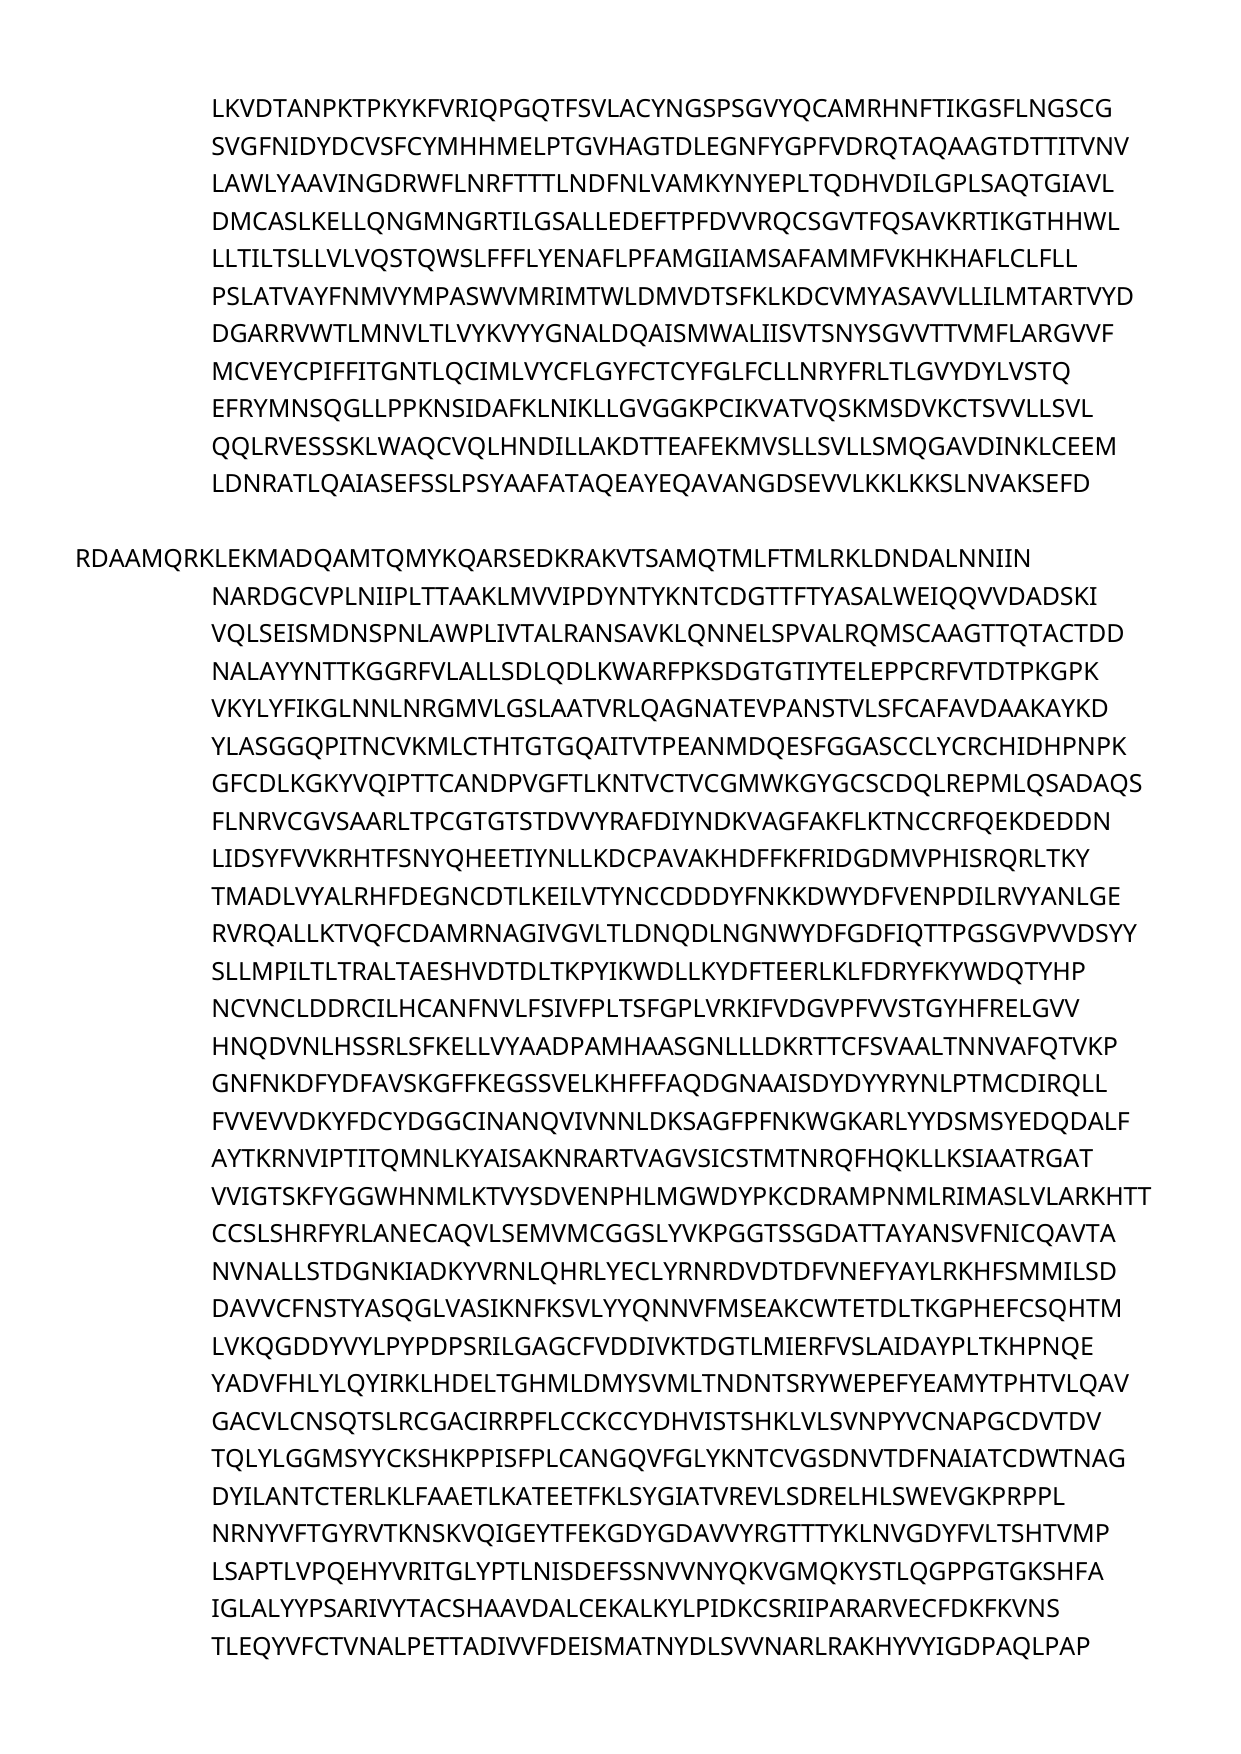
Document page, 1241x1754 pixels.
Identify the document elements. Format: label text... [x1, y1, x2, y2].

text TLEQYVFCTVNALPETTADIVVFDEISMATNYDLSVVNARLRAKHYVYIGDPAQLPAP [75, 1627, 1165, 1664]
text MCVEYCPIFFITGNTLQCIMLVYCFLGYFCTCYFGLFCLLNRYFRLTLGVYDYLVSTQ [75, 352, 1165, 389]
text GNFNKDFYDFAVSKGFFKEGSSVELKHFFFAQDGNAAISDYDYYRYNLPTMCDIRQLL [75, 1064, 1165, 1102]
text GACVLCNSQTSLRCGACIRRPFLCCKCCYDHVISTSHKLVLSVNPYVCNAPGCDVTDV [75, 1402, 1165, 1439]
text LKVDTANPKTPKYKFVRIQPGQTFSVLACYNGSPSGVYQCAMRHNFTIKGSFLNGSCG [75, 89, 1165, 127]
text IGLALYYPSARIVYTACSHAAVDALCEKALKYLPIDKCSRIIPARARVECFDKFKVNS [75, 1589, 1165, 1627]
text PSLATVAYFNMVYMPASWVMRIMTWLDMVDTSFKLKDCVMYASAVVLLILMTARTVYD [75, 277, 1165, 314]
text YLASGGQPITNCVKMLCTHTGTGQAITVTPEANMDQESFGGASCCLYCRCHIDHPNPK [75, 727, 1165, 764]
text YADVFHLYLQYIRKLHDELTGHMLDMYSVMLTNDNTSRYWEPEFYEAMYTPHTVLQAV [75, 1364, 1165, 1402]
text FVVEVVDKYFDCYDGGCINANQVIVNNLDKSAGFPFNKWGKARLYYDSMSYEDQDALF [75, 1102, 1165, 1139]
text DYILANTCTERLKLFAAETLKATEETFKLSYGIATVREVLSDRELHLSWEVGKPRPPL [75, 1477, 1165, 1514]
text DGARRVWTLMNVLTLVYKVYYGNALDQAISMWALIISVTSNYSGVVTTVMFLARGVVF [75, 314, 1165, 352]
text LIDSYFVVKRHTFSNYQHEETIYNLLKDCPAVAKHDFFKFRIDGDMVPHISRQRLTKY [75, 839, 1165, 877]
text FLNRVCGVSAARLTPCGTGTSTDVVYRAFDIYNDKVAGFAKFLKTNCCRFQEKDEDDN [75, 802, 1165, 839]
text CCSLSHRFYRLANECAQVLSEMVMCGGSLYVKPGGTSSGDATTAYANSVFNICQAVTA [75, 1214, 1165, 1252]
text LDNRATLQAIASEFSSLPSYAAFATAQEAYEQAVANGDSEVVLKKLKKSLNVAKSEFD [75, 464, 1165, 502]
text EFRYMNSQGLLPPKNSIDAFKLNIKLLGVGGKPCIKVATVQSKMSDVKCTSVVLLSVL [75, 389, 1165, 427]
text LSAPTLVPQEHYVRITGLYPTLNISDEFSSNVVNYQKVGMQKYSTLQGPPGTGKSHFA [75, 1552, 1165, 1589]
text VQLSEISMDNSPNLAWPLIVTALRANSAVKLQNNELSPVALRQMSCAAGTTQTACTDD [75, 614, 1165, 652]
text HNQDVNLHSSRLSFKELLVYAADPAMHAASGNLLLDKRTTCFSVAALTNNVAFQTVKP [75, 1027, 1165, 1064]
text GFCDLKGKYVQIPTTCANDPVGFTLKNTVCTVCGMWKGYGCSCDQLREPMLQSADAQS [75, 764, 1165, 802]
text QQLRVESSSKLWAQCVQLHNDILLAKDTTEAFEKMVSLLSVLLSMQGAVDINKLCEEM [75, 427, 1165, 464]
text NRNYVFTGYRVTKNSKVQIGEYTFEKGDYGDAVVYRGTTTYKLNVGDYFVLTSHTVMP [75, 1514, 1165, 1552]
text NCVNCLDDRCILHCANFNVLFSIVFPLTSFGPLVRKIFVDGVPFVVSTGYHFRELGVV [75, 989, 1165, 1027]
text SLLMPILTLTRALTAESHVDTDLTKPYIKWDLLKYDFTEERLKLFDRYFKYWDQTYHP [75, 952, 1165, 989]
text LVKQGDDYVYLPYPDPSRILGAGCFVDDIVKTDGTLMIERFVSLAIDAYPLTKHPNQE [75, 1327, 1165, 1364]
text VVIGTSKFYGGWHNMLKTVYSDVENPHLMGWDYPKCDRAMPNMLRIMASLVLARKHTT [75, 1177, 1165, 1214]
text DAVVCFNSTYASQGLVASIKNFKSVLYYQNNVFMSEAKCWTETDLTKGPHEFCSQHTM [75, 1289, 1165, 1327]
text TQLYLGGMSYYCKSHKPPISFPLCANGQVFGLYKNTCVGSDNVTDFNAIATCDWTNAG [75, 1439, 1165, 1477]
text TMADLVYALRHFDEGNCDTLKEILVTYNCCDDDYFNKKDWYDFVENPDILRVYANLGE [75, 877, 1165, 914]
text AYTKRNVIPTITQMNLKYAISAKNRARTVAGVSICSTMTNRQFHQKLLKSIAATRGAT [75, 1139, 1165, 1177]
text SVGFNIDYDCVSFCYMHHMELPTGVHAGTDLEGNFYGPFVDRQTAQAAGTDTTITVNV [75, 127, 1165, 164]
text LAWLYAAVINGDRWFLNRFTTTLNDFNLVAMKYNYEPLTQDHVDILGPLSAQTGIAVL [75, 164, 1165, 202]
text VKYLYFIKGLNNLNRGMVLGSLAATVRLQAGNATEVPANSTVLSFCAFAVDAAKAYKD [75, 689, 1165, 727]
text NALAYYNTTKGGRFVLALLSDLQDLKWARFPKSDGTGTIYTELEPPCRFVTDTPKGPK [75, 652, 1165, 689]
text NARDGCVPLNIIPLTTAAKLMVVIPDYNTYKNTCDGTTFTYASALWEIQQVVDADSKI [75, 577, 1165, 614]
text RDAAMQRKLEKMADQAMTQMYKQARSEDKRAKVTSAMQTMLFTMLRKLDNDALNNIIN [75, 502, 1165, 577]
text RVRQALLKTVQFCDAMRNAGIVGVLTLDNQDLNGNWYDFGDFIQTTPGSGVPVVDSYY [75, 914, 1165, 952]
text NVNALLSTDGNKIADKYVRNLQHRLYECLYRNRDVDTDFVNEFYAYLRKHFSMMILSD [75, 1252, 1165, 1289]
text LLTILTSLLVLVQSTQWSLFFFLYENAFLPFAMGIIAMSAFAMMFVKHKHAFLCLFLL [75, 239, 1165, 277]
text DMCASLKELLQNGMNGRTILGSALLEDEFTPFDVVRQCSGVTFQSAVKRTIKGTHHWL [75, 202, 1165, 239]
